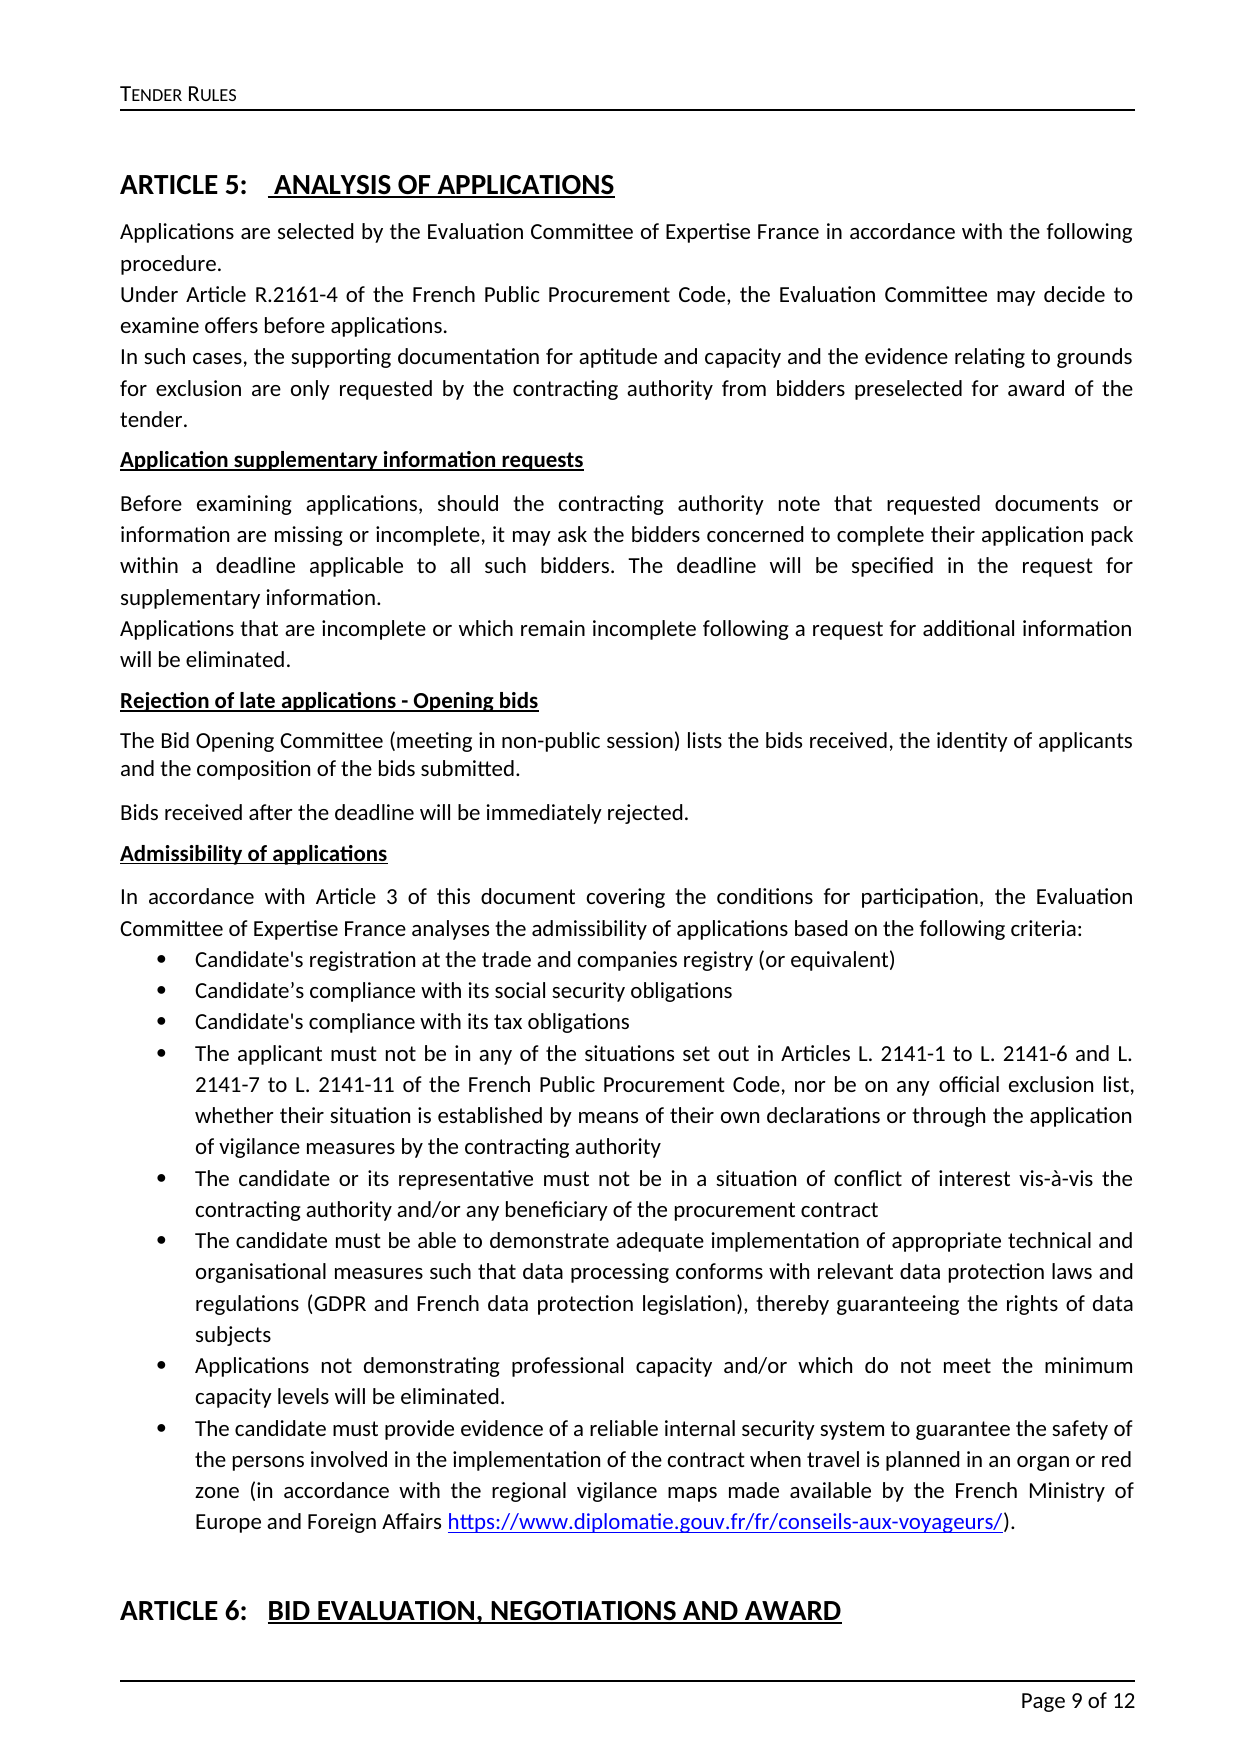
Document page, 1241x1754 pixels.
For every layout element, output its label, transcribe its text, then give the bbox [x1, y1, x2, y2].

subtitle Application supplementary information requests [120, 445, 1135, 473]
list The candidate must be able to demonstrate adequate implementation of appropriate technical and organisational measures such that data processing conforms with relevant data protection laws and regulations (GDPR and French data protection legislation), thereby guaranteeing the rights of data subjects [157, 1223, 1135, 1348]
list Bid evaluation, negotiations and award [120, 1592, 1135, 1627]
text Under Article R.2161-4 of the French Public Procurement Code, the Evaluation Committee may decide to examine offers before applications. [120, 277, 1135, 339]
text Before examining applications, should the contracting authority note that requested documents or information are missing or incomplete, it may ask the bidders concerned to complete their application pack within a deadline applicable to all such bidders. The deadline will be specified in the request for supplementary information. [120, 486, 1135, 611]
list Candidate's compliance with its tax obligations [157, 1004, 1135, 1036]
text Applications that are incomplete or which remain incomplete following a request for additional information will be eliminated. [120, 611, 1135, 673]
list Applications not demonstrating professional capacity and/or which do not meet the minimum capacity levels will be eliminated. [157, 1348, 1135, 1411]
text Bids received after the deadline will be immediately rejected. [120, 795, 1135, 826]
subtitle Admissibility of applications [120, 839, 1135, 867]
list Candidate’s compliance with its social security obligations [157, 973, 1135, 1004]
list The candidate or its representative must not be in a situation of conflict of interest vis-à-vis the contracting authority and/or any beneficiary of the procurement contract [157, 1161, 1135, 1223]
text The Bid Opening Committee (meeting in non-public session) lists the bids received, the identity of applicants and the composition of the bids submitted. [120, 726, 1135, 782]
text Applications are selected by the Evaluation Committee of Expertise France in accordance with the following procedure. [120, 214, 1135, 277]
list Analysis of applications [120, 166, 1135, 202]
list The candidate must provide evidence of a reliable internal security system to guarantee the safety of the persons involved in the implementation of the contract when travel is planned in an organ or red zone (in accordance with the regional vigilance maps made available by the French Ministry of Europe and Foreign Affairs https://www.diplomatie.gouv.fr/fr/conseils-aux-voyageurs/). [157, 1411, 1135, 1536]
text In such cases, the supporting documentation for aptitude and capacity and the evidence relating to grounds for exclusion are only requested by the contracting authority from bidders preselected for award of the tender. [120, 339, 1135, 433]
subtitle Rejection of late applications - Opening bids [120, 686, 1135, 714]
list The applicant must not be in any of the situations set out in Articles L. 2141-1 to L. 2141-6 and L. 2141-7 to L. 2141-11 of the French Public Procurement Code, nor be on any official exclusion list, whether their situation is established by means of their own declarations or through the application of vigilance measures by the contracting authority [157, 1036, 1135, 1161]
text In accordance with Article 3 of this document covering the conditions for participation, the Evaluation Committee of Expertise France analyses the admissibility of applications based on the following criteria: [120, 879, 1135, 942]
list Candidate's registration at the trade and companies registry (or equivalent) [157, 942, 1135, 973]
